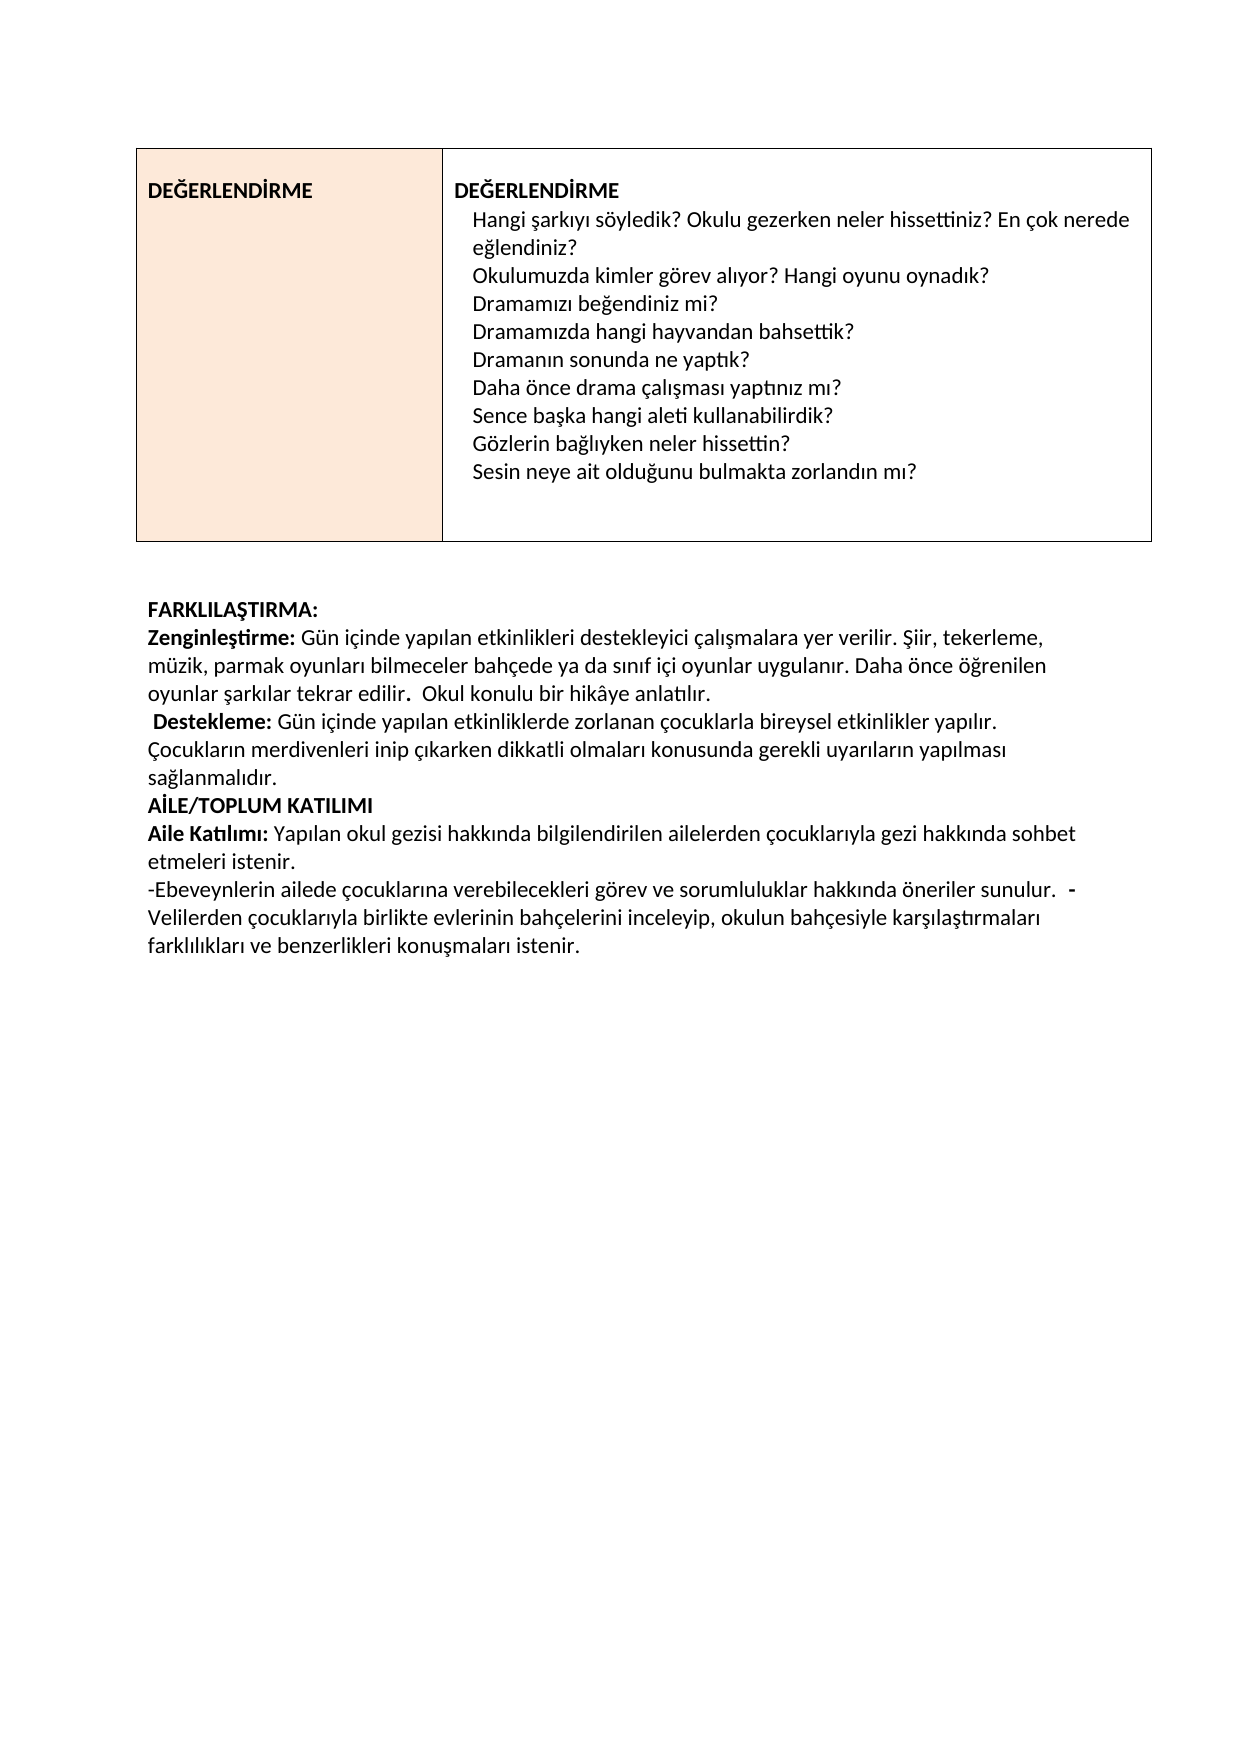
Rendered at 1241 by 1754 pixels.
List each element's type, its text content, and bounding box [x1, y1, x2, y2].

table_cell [443, 149, 1151, 541]
table_cell DEĞERLENDİRME [137, 149, 442, 541]
text Destekleme: Gün içinde yapılan etkinliklerde zorlanan çocuklarla bireysel etkinlikler yapılır. Çocukların merdivenleri inip çıkarken dikkatli olmaları konusunda gerekli uyarıların yapılması sağlanmalıdır. [148, 707, 1093, 791]
text Zenginleştirme: Gün içinde yapılan etkinlikleri destekleyici çalışmalara yer verilir. Şiir, tekerleme, müzik, parmak oyunları bilmeceler bahçede ya da sınıf içi oyunlar uygulanır. Daha önce öğrenilen oyunlar şarkılar tekrar edilir. Okul konulu bir hikâye anlatılır. [148, 623, 1093, 707]
text -Ebeveynlerin ailede çocuklarına verebilecekleri görev ve sorumluluklar hakkında öneriler sunulur. -Velilerden çocuklarıyla birlikte evlerinin bahçelerini inceleyip, okulun bahçesiyle karşılaştırmaları farklılıkları ve benzerlikleri konuşmaları istenir. [148, 875, 1093, 959]
text Aile Katılımı: Yapılan okul gezisi hakkında bilgilendirilen ailelerden çocuklarıyla gezi hakkında sohbet etmeleri istenir. [148, 819, 1093, 875]
text AİLE/TOPLUM KATILIMI [148, 791, 1093, 819]
text FARKLILAŞTIRMA: [148, 595, 1093, 623]
